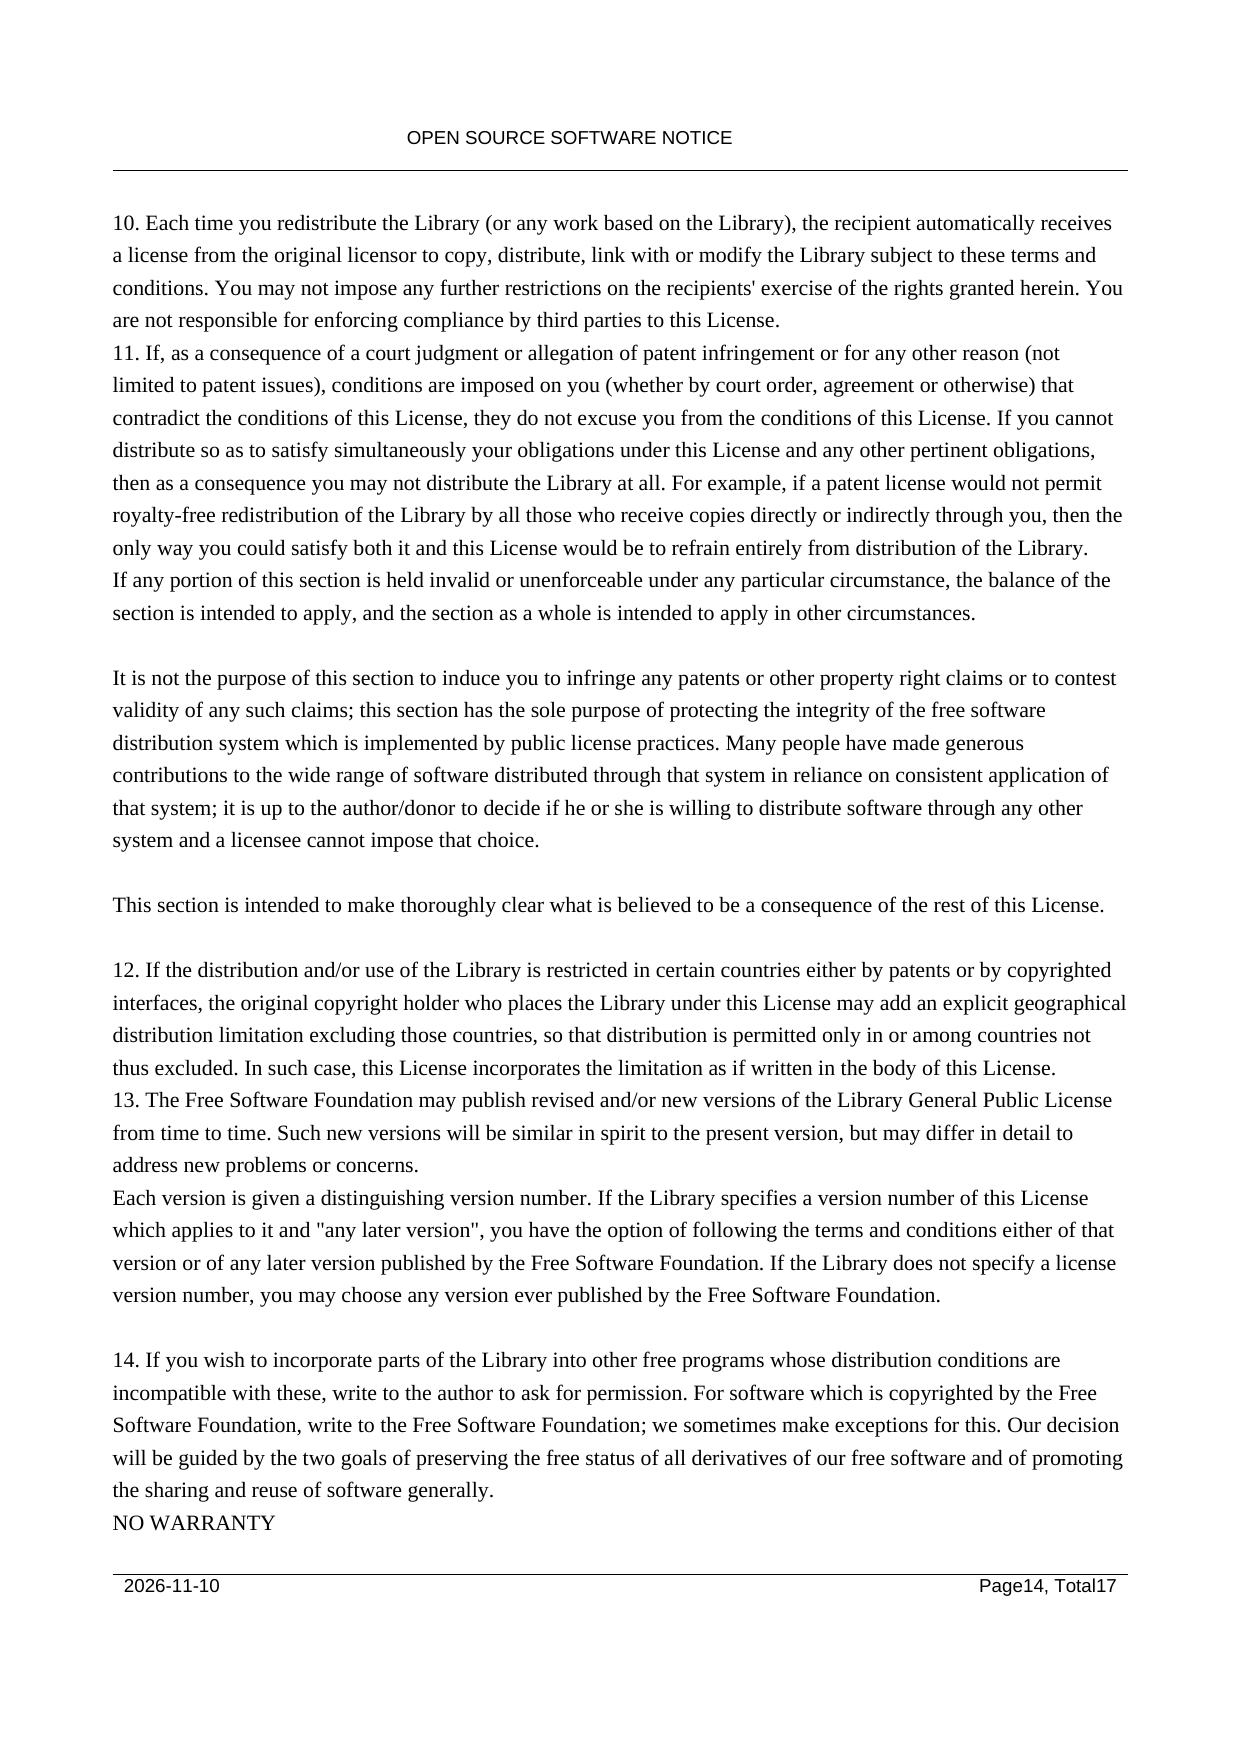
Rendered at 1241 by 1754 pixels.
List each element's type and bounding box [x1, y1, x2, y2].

text [112, 206, 1128, 1539]
